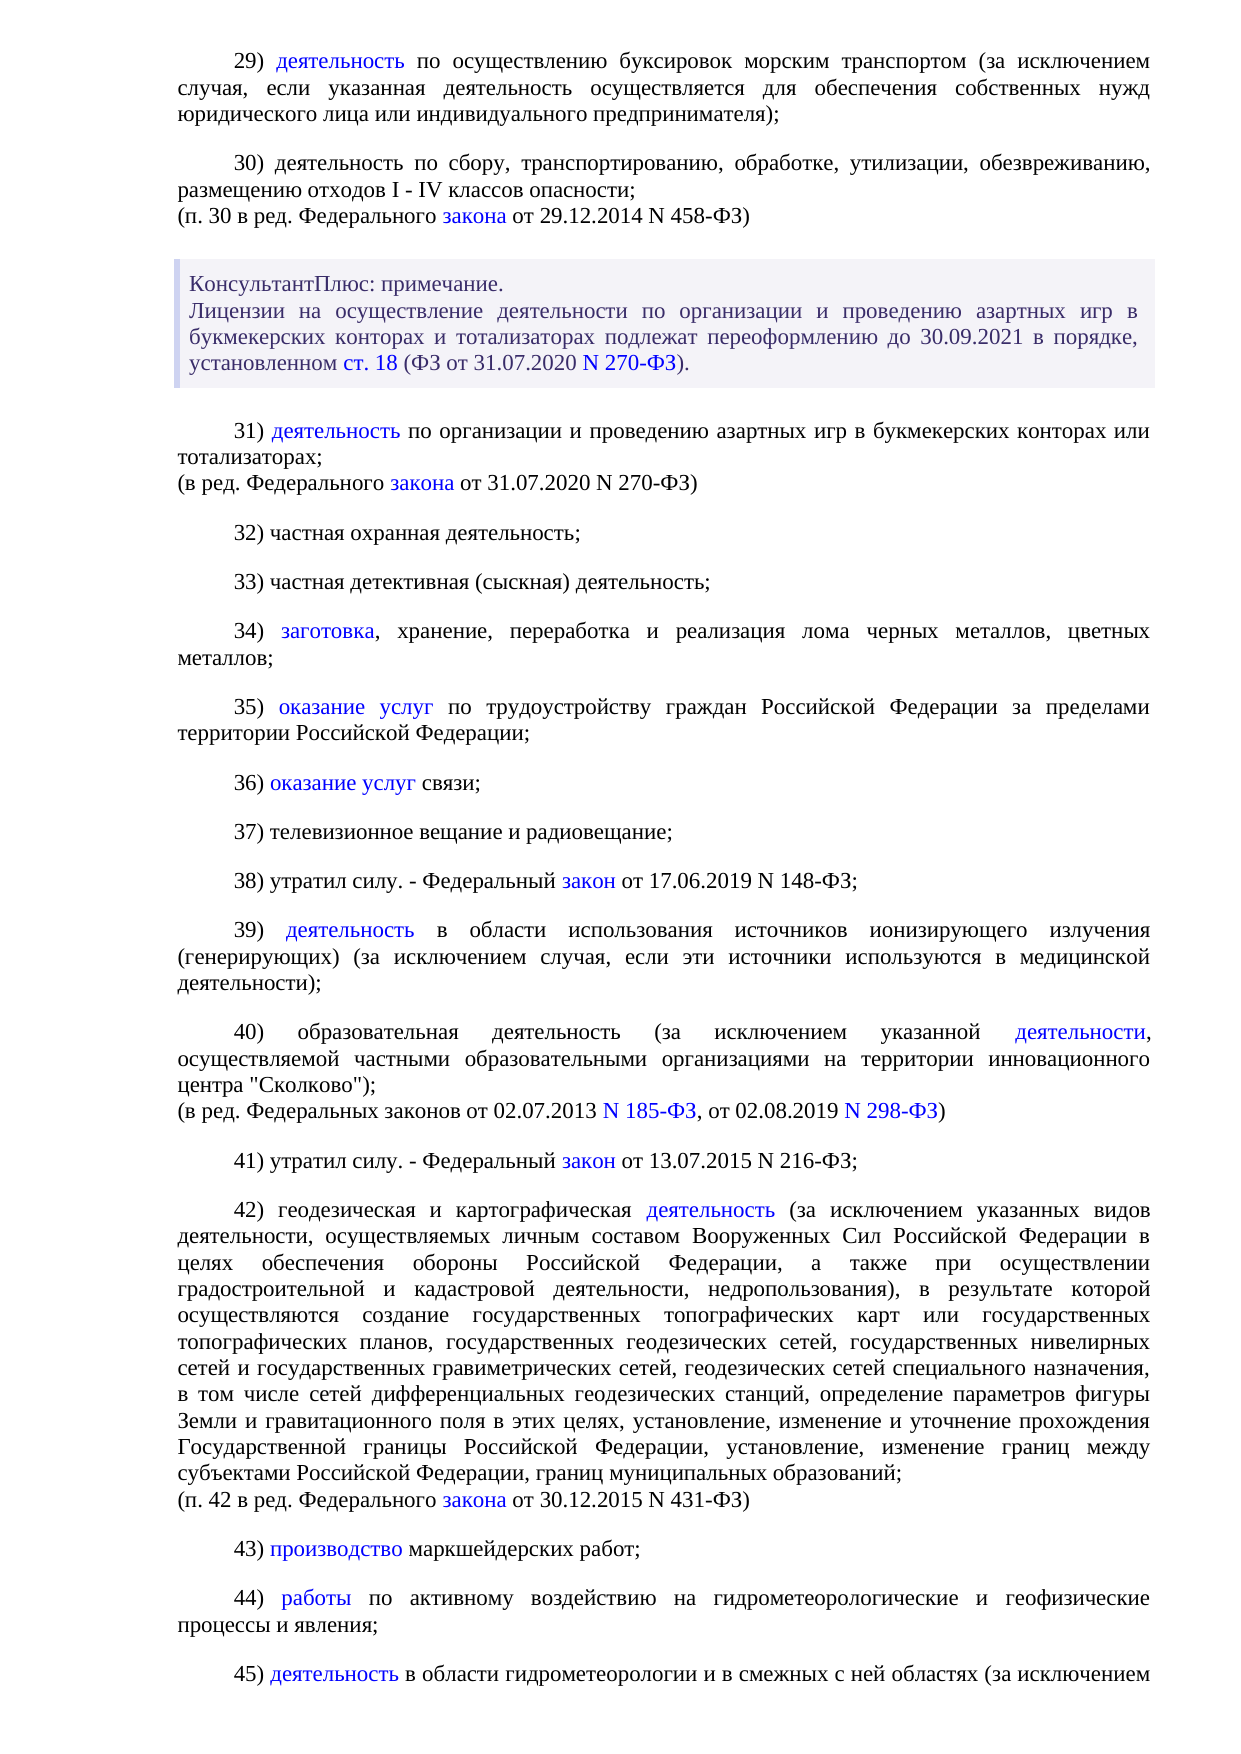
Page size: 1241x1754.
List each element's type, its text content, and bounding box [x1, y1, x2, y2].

text 41) утратил силу. - Федеральный закон от 13.07.2015 N 216-ФЗ; [177, 1147, 1152, 1173]
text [177, 1660, 1152, 1686]
text 37) телевизионное вещание и радиовещание; [177, 818, 1152, 844]
text 39) деятельность в области использования источников ионизирующего излучения (генерирующих) (за исключением случая, если эти источники используются в медицинской деятельности); [177, 916, 1152, 995]
text 29) деятельность по осуществлению буксировок морским транспортом (за исключением случая, если указанная деятельность осуществляется для обеспечения собственных нужд юридического лица или индивидуального предпринимателя); [177, 47, 1152, 126]
text (в ред. Федерального закона от 31.07.2020 N 270-ФЗ) [177, 469, 1152, 496]
text 33) частная детективная (сыскная) деятельность; [177, 568, 1152, 594]
text 31) деятельность по организации и проведению азартных игр в букмекерских конторах или тотализаторах; [177, 417, 1152, 469]
text 36) оказание услуг связи; [177, 768, 1152, 795]
text 44) работы по активному воздействию на гидрометеорологические и геофизические процессы и явления; [177, 1584, 1152, 1637]
table_header КонсультантПлюс: примечание. Лицензии на осуществление деятельности по организации и проведению азартных игр в букмекерских конторах и тотализаторах подлежат переоформлению до 30.09.2021 в порядке, установленном ст. 18 (ФЗ от 31.07.2020 N 270-ФЗ). [180, 259, 1149, 388]
text 35) оказание услуг по трудоустройству граждан Российской Федерации за пределами территории Российской Федерации; [177, 693, 1152, 746]
text 32) частная охранная деятельность; [177, 519, 1152, 545]
text 40) образовательная деятельность (за исключением указанной деятельности, осуществляемой частными образовательными организациями на территории инновационного центра "Сколково"); [177, 1018, 1152, 1097]
text 42) геодезическая и картографическая деятельность (за исключением указанных видов деятельности, осуществляемых личным составом Вооруженных Сил Российской Федерации в целях обеспечения обороны Российской Федерации, а также при осуществлении градостроительной и кадастровой деятельности, недропользования), в результате которой осуществляются создание государственных топографических карт или государственных топографических планов, государственных геодезических сетей, государственных нивелирных сетей и государственных гравиметрических сетей, геодезических сетей специального назначения, в том числе сетей дифференциальных геодезических станций, определение параметров фигуры Земли и гравитационного поля в этих целях, установление, изменение и уточнение прохождения Государственной границы Российской Федерации, установление, изменение границ между субъектами Российской Федерации, границ муниципальных образований; [177, 1196, 1152, 1486]
text (п. 30 в ред. Федерального закона от 29.12.2014 N 458-ФЗ) [177, 202, 1152, 228]
text 34) заготовка, хранение, переработка и реализация лома черных металлов, цветных металлов; [177, 617, 1152, 670]
text (в ред. Федеральных законов от 02.07.2013 N 185-ФЗ, от 02.08.2019 N 298-ФЗ) [177, 1097, 1152, 1124]
text 38) утратил силу. - Федеральный закон от 17.06.2019 N 148-ФЗ; [177, 867, 1152, 893]
text 43) производство маркшейдерских работ; [177, 1535, 1152, 1561]
text (п. 42 в ред. Федерального закона от 30.12.2015 N 431-ФЗ) [177, 1486, 1152, 1512]
text 30) деятельность по сбору, транспортированию, обработке, утилизации, обезвреживанию, размещению отходов I - IV классов опасности; [177, 149, 1152, 202]
